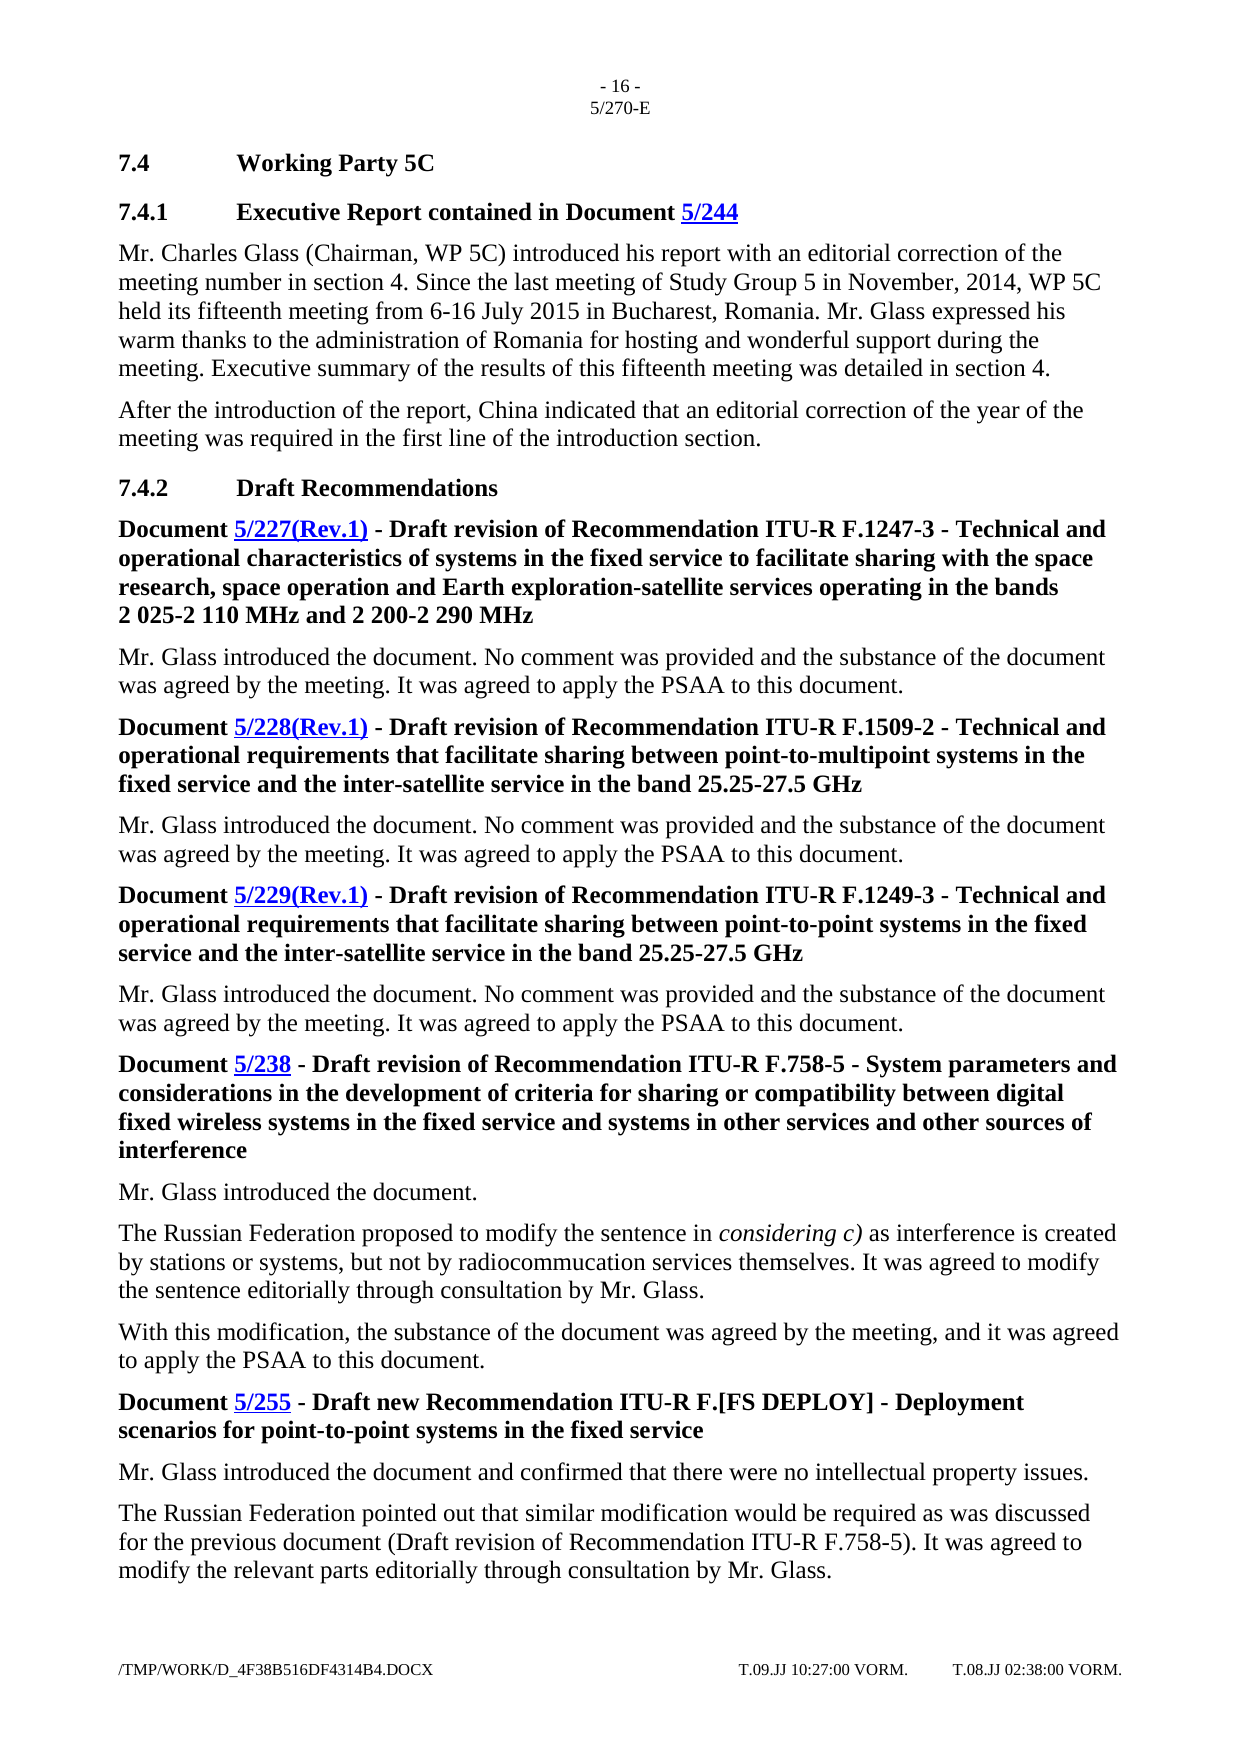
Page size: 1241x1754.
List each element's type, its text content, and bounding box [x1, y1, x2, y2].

text Mr. Glass introduced the document. No comment was provided and the substance of the document was agreed by the meeting. It was agreed to apply the PSAA to this document. [118, 811, 1122, 868]
text Document 5/255 - Draft new Recommendation ITU-R F.[FS DEPLOY] - Deployment scenarios for point-to-point systems in the fixed service [118, 1387, 1122, 1444]
text The Russian Federation proposed to modify the sentence in considering c) as interference is created by stations or systems, but not by radiocommucation services themselves. It was agreed to modify the sentence editorially through consultation by Mr. Glass. [118, 1218, 1122, 1304]
text Mr. Glass introduced the document. [118, 1177, 1122, 1206]
text Mr. Glass introduced the document. No comment was provided and the substance of the document was agreed by the meeting. It was agreed to apply the PSAA to this document. [118, 642, 1122, 699]
text Document 5/228(Rev.1) - Draft revision of Recommendation ITU-R F.1509-2 - Technical and operational requirements that facilitate sharing between point-to-multipoint systems in the fixed service and the inter-satellite service in the band 25.25-27.5 GHz [118, 712, 1122, 798]
text Mr. Charles Glass (Chairman, WP 5C) introduced his report with an editorial correction of the meeting number in section 4. Since the last meeting of Study Group 5 in November, 2014, WP 5C held its fifteenth meeting from 6-16 July 2015 in Bucharest, Romania. Mr. Glass expressed his warm thanks to the administration of Romania for hosting and wonderful support during the meeting. Executive summary of the results of this fifteenth meeting was detailed in section 4. [118, 238, 1122, 382]
text The Russian Federation pointed out that similar modification would be required as was discussed for the previous document (Draft revision of Recommendation ITU-R F.758-5). It was agreed to modify the relevant parts editorially through consultation by Mr. Glass. [118, 1498, 1122, 1584]
text Mr. Glass introduced the document. No comment was provided and the substance of the document was agreed by the meeting. It was agreed to apply the PSAA to this document. [118, 979, 1122, 1037]
subtitle 7.4 Working Party 5C [118, 148, 1122, 176]
text Mr. Glass introduced the document and confirmed that there were no intellectual property issues. [118, 1457, 1122, 1486]
subtitle 7.4.1 Executive Report contained in Document 5/244 [118, 197, 1122, 226]
text Document 5/227(Rev.1) - Draft revision of Recommendation ITU-R F.1247-3 - Technical and operational characteristics of systems in the fixed service to facilitate sharing with the space research, space operation and Earth exploration-satellite services operating in the bands 2 025-2 110 MHz and 2 200-2 290 MHz [118, 514, 1122, 629]
text With this modification, the substance of the document was agreed by the meeting, and it was agreed to apply the PSAA to this document. [118, 1317, 1122, 1374]
text Document 5/229(Rev.1) - Draft revision of Recommendation ITU-R F.1249-3 - Technical and operational requirements that facilitate sharing between point-to-point systems in the fixed service and the inter-satellite service in the band 25.25-27.5 GHz [118, 881, 1122, 967]
text After the introduction of the report, China indicated that an editorial correction of the year of the meeting was required in the first line of the introduction section. [118, 395, 1122, 452]
subtitle 7.4.2 Draft Recommendations [118, 473, 1122, 502]
text Document 5/238 - Draft revision of Recommendation ITU-R F.758-5 - System parameters and considerations in the development of criteria for sharing or compatibility between digital fixed wireless systems in the fixed service and systems in other services and other sources of interference [118, 1049, 1122, 1164]
